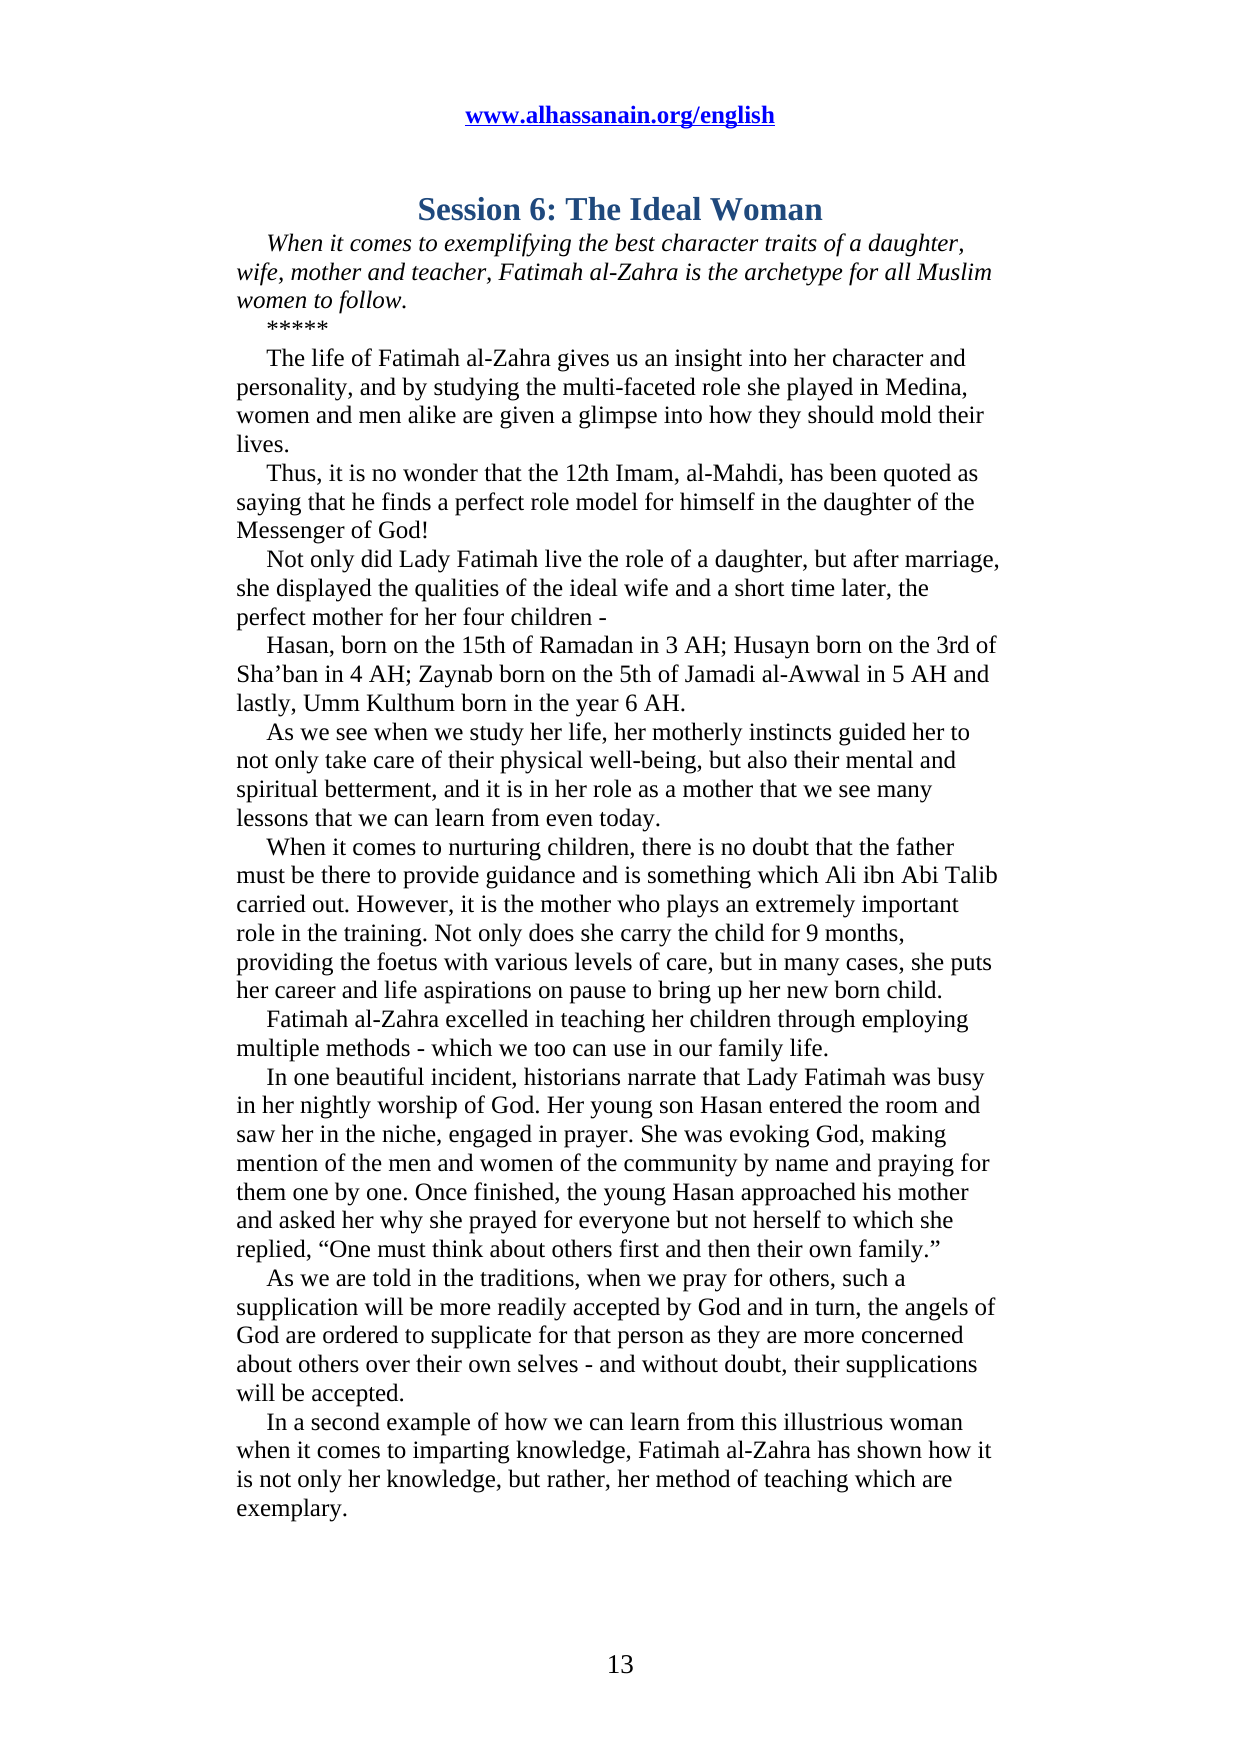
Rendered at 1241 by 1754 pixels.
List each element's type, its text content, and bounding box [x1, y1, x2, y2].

text When it comes to nurturing children, there is no doubt that the father must be there to provide guidance and is something which Ali ibn Abi Talib carried out. However, it is the mother who plays an extremely important role in the training. Not only does she carry the child for 9 months, providing the foetus with various levels of care, but in many cases, she puts her career and life aspirations on pause to bring up her new born child. [236, 832, 1004, 1004]
text As we are told in the traditions, when we pray for others, such a supplication will be more readily accepted by God and in turn, the angels of God are ordered to supplicate for that person as they are more concerned about others over their own selves - and without doubt, their supplications will be accepted. [236, 1263, 1004, 1407]
text In a second example of how we can learn from this illustrious woman when it comes to imparting knowledge, Fatimah al-Zahra has shown how it is not only her knowledge, but rather, her method of teaching which are exemplary. [236, 1407, 1004, 1522]
text In one beautiful incident, historians narrate that Lady Fatimah was busy in her nightly worship of God. Her young son Hasan entered the room and saw her in the niche, engaged in prayer. She was evoking God, making mention of the men and women of the community by name and praying for them one by one. Once finished, the young Hasan approached his mother and asked her why she prayed for everyone but not herself to which she replied, “One must think about others first and then their own family.” [236, 1062, 1004, 1263]
subtitle Session 6: The Ideal Woman [236, 190, 1004, 228]
text Thus, it is no wonder that the 12th Imam, al-Mahdi, has been quoted as saying that he finds a perfect role model for himself in the daughter of the Messenger of God! [236, 458, 1004, 544]
text Not only did Lady Fatimah live the role of a daughter, but after marriage, she displayed the qualities of the ideal wife and a short time later, the perfect mother for her four children - [236, 544, 1004, 631]
text As we see when we study her life, her motherly instincts guided her to not only take care of their physical well-being, but also their mental and spiritual betterment, and it is in her role as a mother that we see many lessons that we can learn from even today. [236, 717, 1004, 832]
text Fatimah al-Zahra excelled in teaching her children through employing multiple methods - which we too can use in our family life. [236, 1004, 1004, 1062]
text Hasan, born on the 15th of Ramadan in 3 AH; Husayn born on the 3rd of Sha’ban in 4 AH; Zaynab born on the 5th of Jamadi al-Awwal in 5 AH and lastly, Umm Kulthum born in the year 6 AH. [236, 631, 1004, 717]
text ***** [236, 314, 1004, 343]
text When it comes to exemplifying the best character traits of a daughter, wife, mother and teacher, Fatimah al-Zahra is the archetype for all Muslim women to follow. [236, 228, 1004, 314]
text The life of Fatimah al-Zahra gives us an insight into her character and personality, and by studying the multi-faceted role she played in Medina, women and men alike are given a glimpse into how they should mold their lives. [236, 343, 1004, 458]
